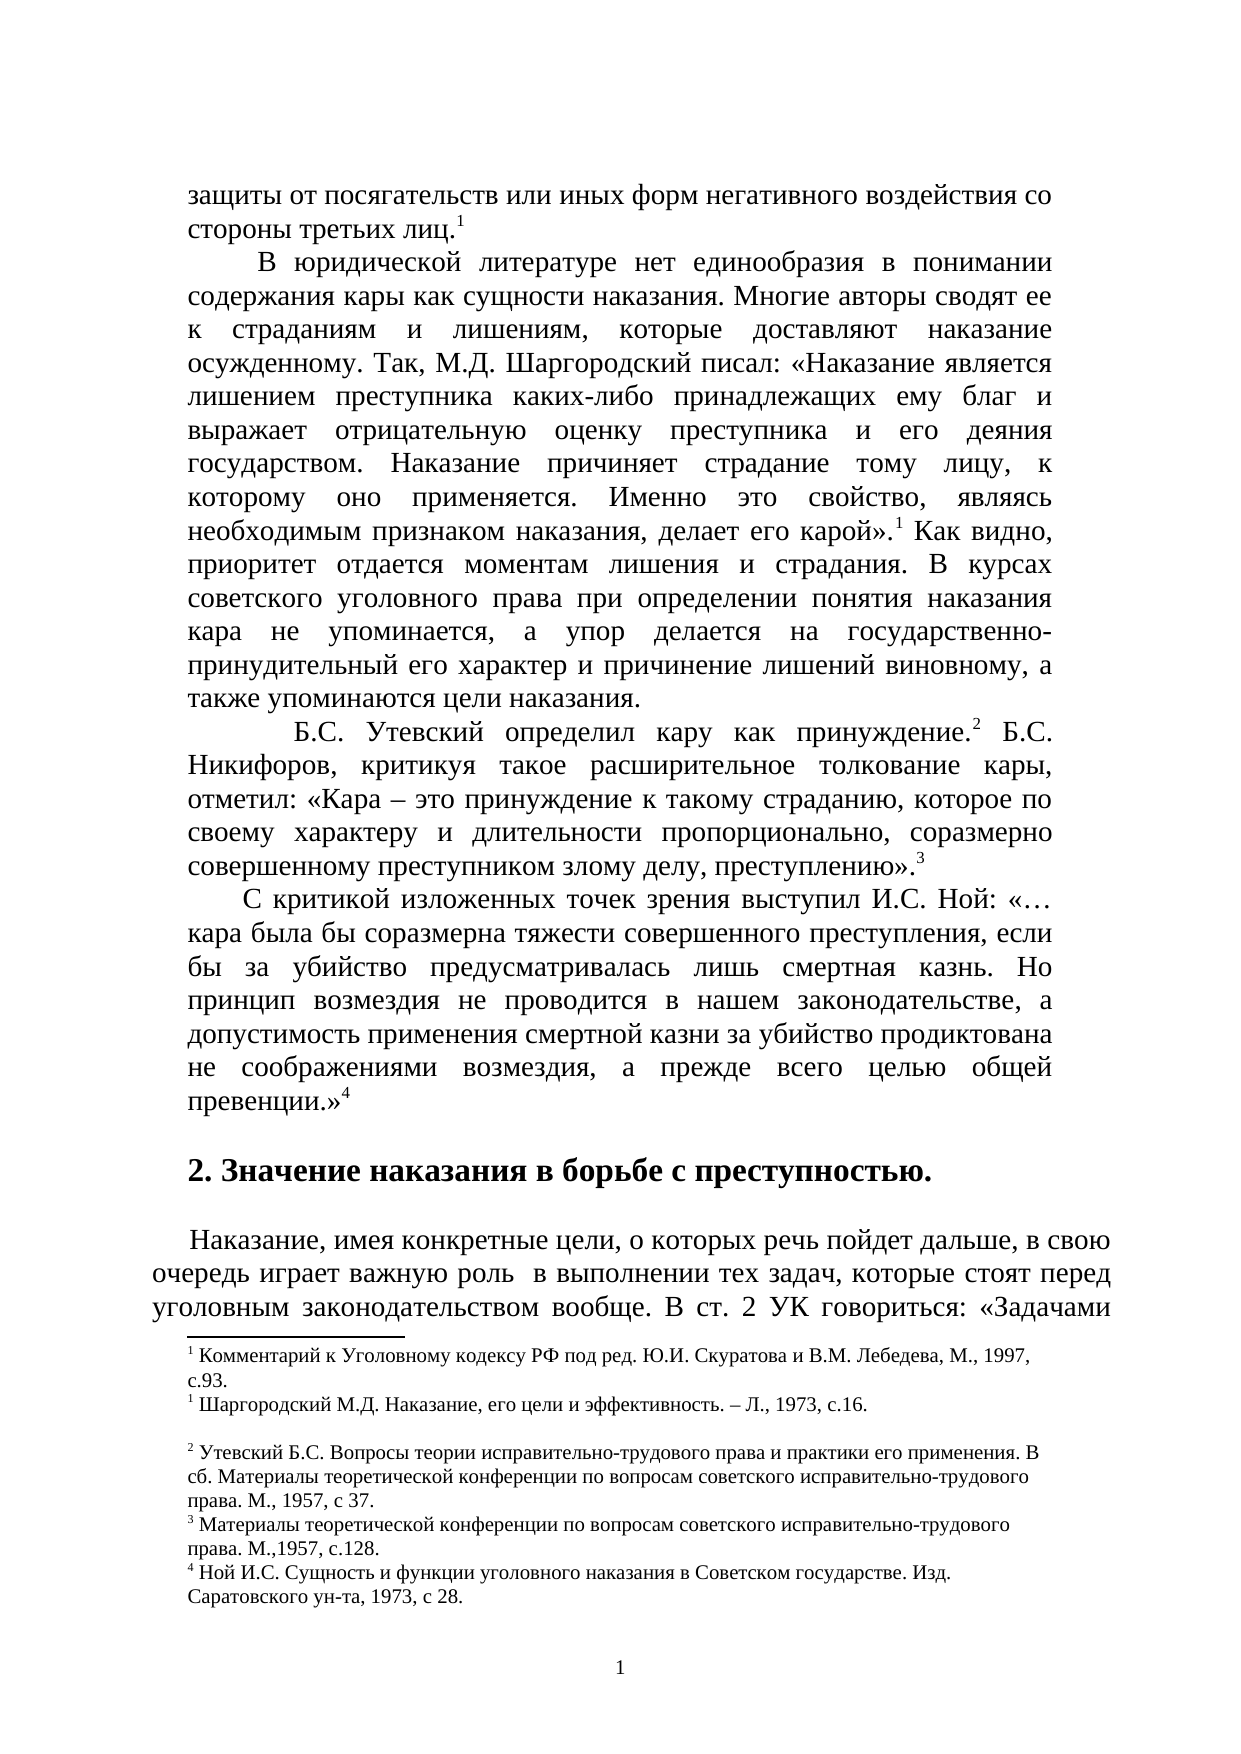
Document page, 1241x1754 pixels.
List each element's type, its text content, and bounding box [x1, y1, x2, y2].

text Б.С. Утевский определил кару как принуждение. Б.С. Никифоров, критикуя такое расширительное толкование кары, отметил: «Кара – это принуждение к такому страданию, которое по своему характеру и длительности пропорционально, соразмерно совершенному преступником злому делу, преступлению». [187, 714, 1053, 882]
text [152, 1222, 1112, 1322]
text 2. Значение наказания в борьбе с преступностью. [187, 1150, 1053, 1188]
text С критикой изложенных точек зрения выступил И.С. Ной: «…кара была бы соразмерна тяжести совершенного преступления, если бы за убийство предусматривалась лишь смертная казнь. Но принцип возмездия не проводится в нашем законодательстве, а допустимость применения смертной казни за убийство продиктована не соображениями возмездия, а прежде всего целью общей превенции.» [187, 882, 1053, 1116]
text В юридической литературе нет единообразия в понимании содержания кары как сущности наказания. Многие авторы сводят ее к страданиям и лишениям, которые доставляют наказание осужденному. Так, М.Д. Шаргородский писал: «Наказание является лишением преступника каких-либо принадлежащих ему благ и выражает отрицательную оценку преступника и его деяния государством. Наказание причиняет страдание тому лицу, к которому оно применяется. Именно это свойство, являясь необходимым признаком наказания, делает его карой». Как видно, приоритет отдается моментам лишения и страдания. В курсах советского уголовного права при определении понятия наказания кара не упоминается, а упор делается на государственно-принудительный его характер и причинение лишений виновному, а также упоминаются цели наказания. [187, 244, 1053, 714]
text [187, 177, 1053, 244]
